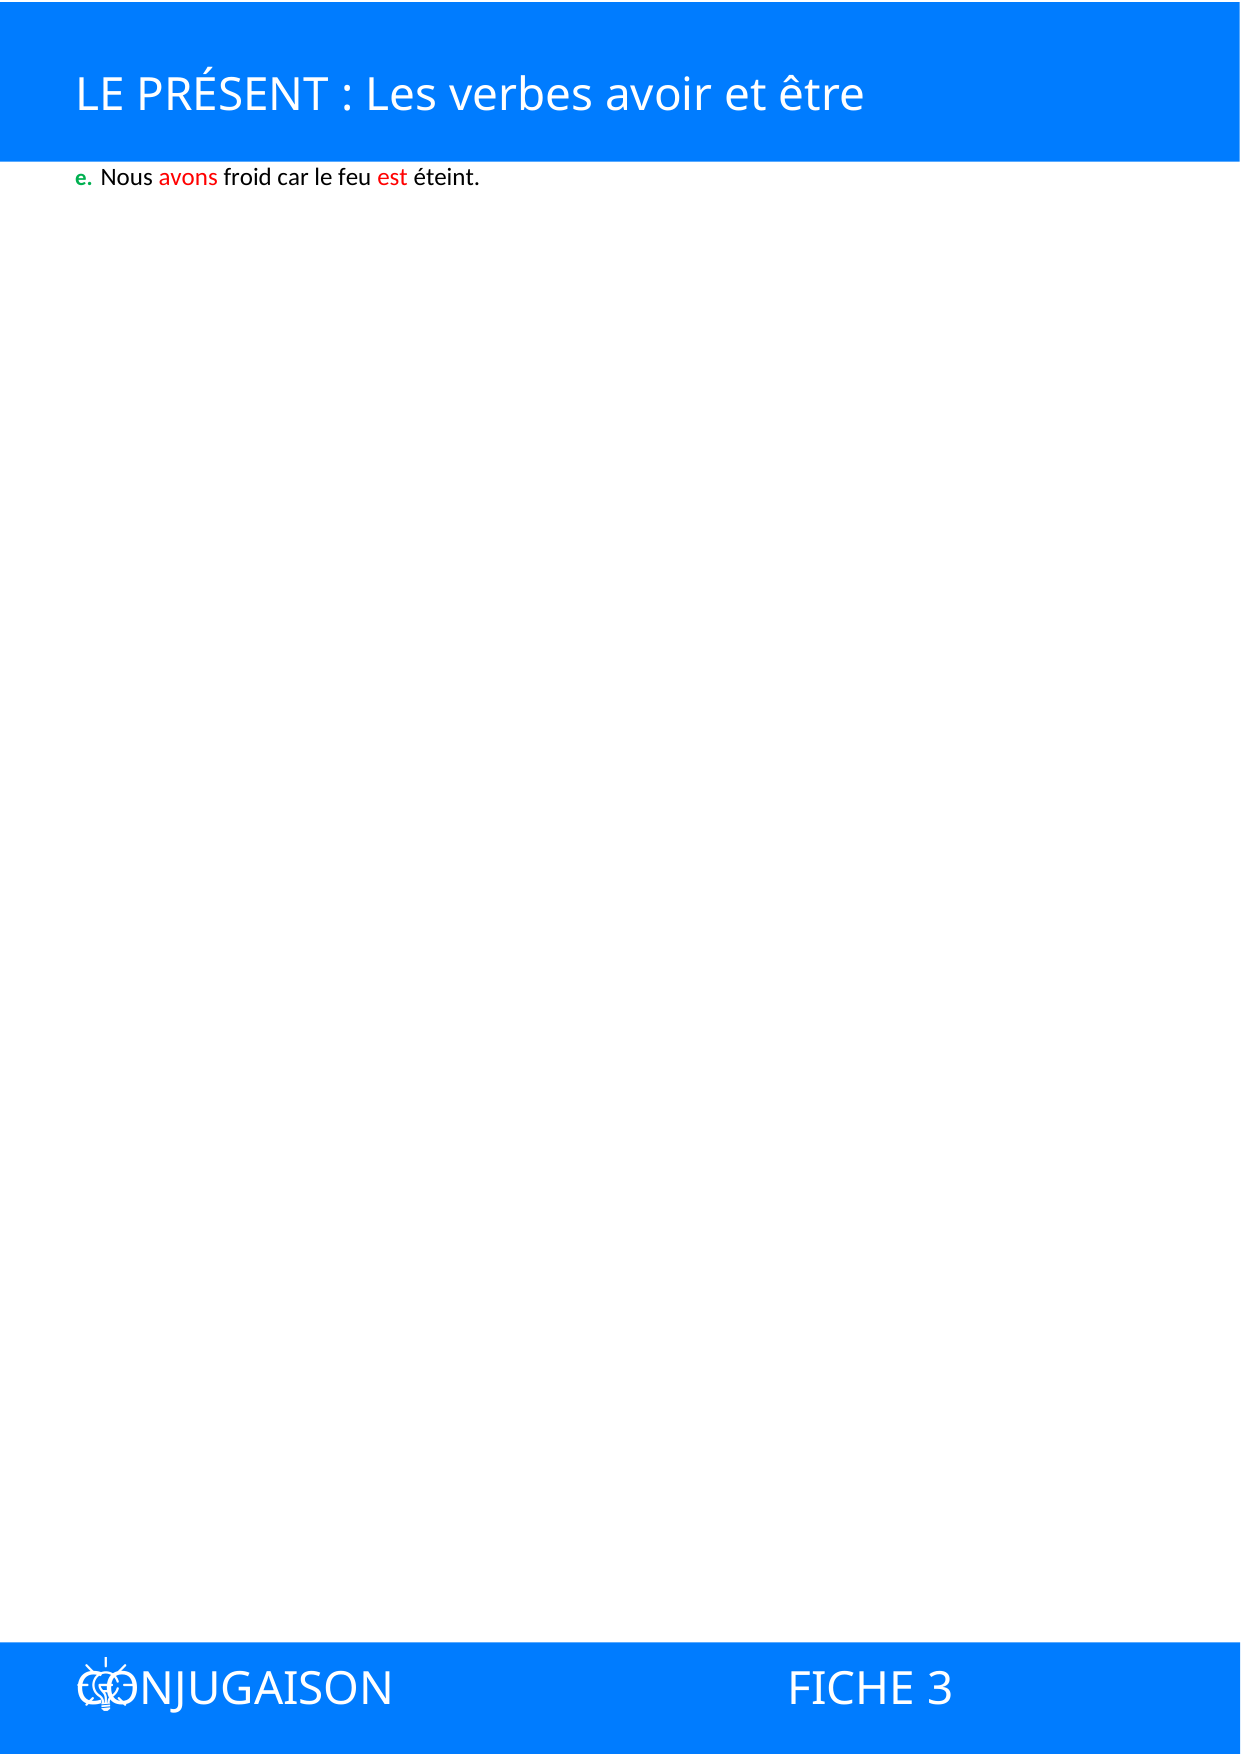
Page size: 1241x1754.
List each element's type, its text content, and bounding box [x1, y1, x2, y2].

picture [75, 1657, 139, 1713]
list Nous avons froid car le feu est éteint. [75, 161, 583, 192]
